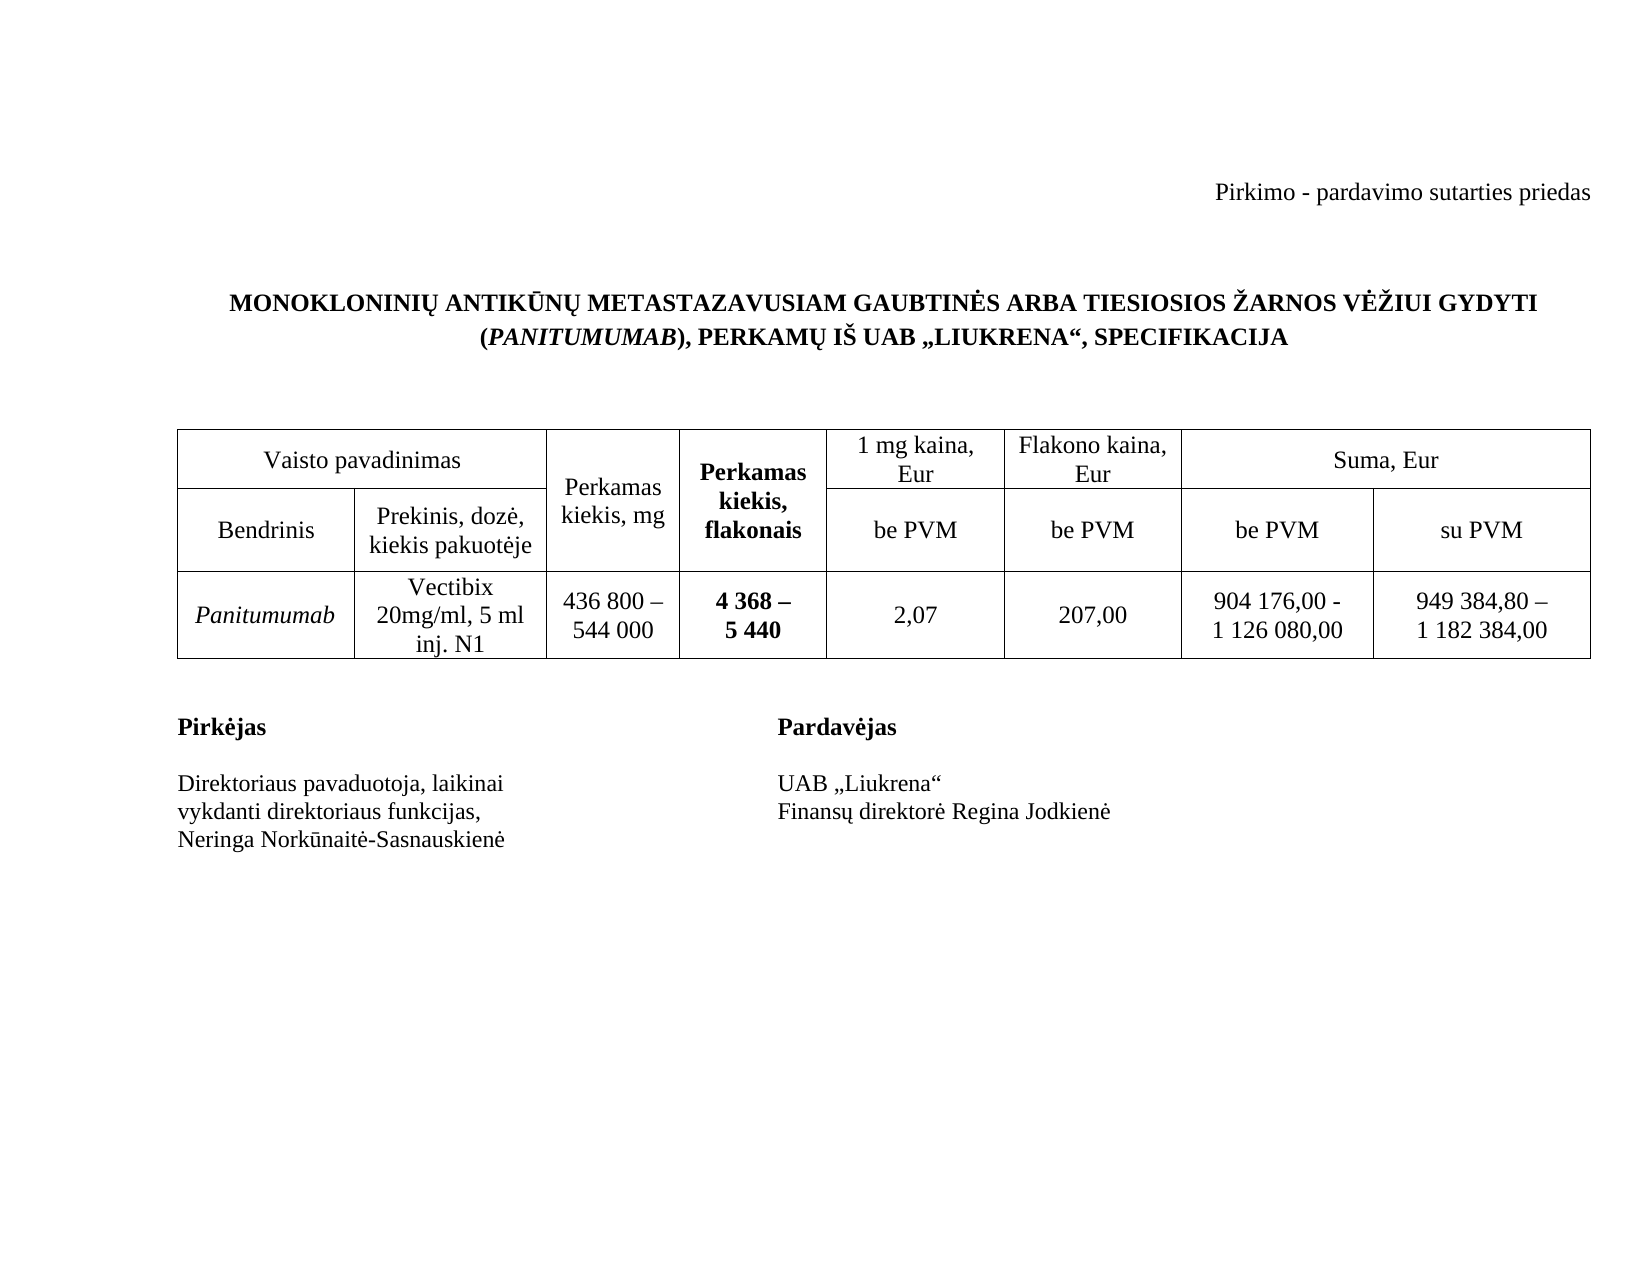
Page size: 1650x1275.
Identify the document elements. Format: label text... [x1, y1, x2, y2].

text vykdanti direktoriaus funkcijas, Finansų direktorė Regina Jodkienė [177, 797, 1591, 825]
table_cell 904 176,00 - 1 126 080,00 [1182, 572, 1373, 658]
table_header Vaisto pavadinimas [178, 430, 546, 488]
table_cell 949 384,80 – 1 182 384,00 [1374, 572, 1590, 658]
table_header Perkamas kiekis, mg [547, 430, 679, 571]
table_header Perkamas kiekis, flakonais [680, 430, 826, 571]
table_cell Bendrinis [178, 489, 354, 571]
text Pirkėjas Pardavėjas [177, 712, 1591, 741]
text Direktoriaus pavaduotoja, laikinai UAB „Liukrena“ [177, 769, 1591, 797]
table_cell be PVM [827, 489, 1004, 571]
table_header 1 mg kaina, Eur [827, 430, 1004, 488]
table_cell be PVM [1005, 489, 1181, 571]
table_cell be PVM [1182, 489, 1373, 571]
table_cell Prekinis, dozė, kiekis pakuotėje [355, 489, 546, 571]
text Pirkimo - pardavimo sutarties priedas [177, 177, 1591, 206]
table_cell su PVM [1374, 489, 1590, 571]
table_cell 207,00 [1005, 572, 1181, 658]
table_cell 2,07 [827, 572, 1004, 658]
table_cell Vectibix 20mg/ml, 5 ml inj. N1 [355, 572, 546, 658]
table_cell Panitumumab [178, 572, 354, 658]
table_cell 4 368 – 5 440 [680, 572, 826, 658]
table_header Suma, Eur [1182, 430, 1590, 488]
text MONOKLONINIŲ ANTIKŪNŲ METASTAZAVUSIAM GAUBTINĖS ARBA TIESIOSIOS ŽARNOS VĖŽIUI GYDYTI (PANITUMUMAB), PERKAMŲ IŠ UAB „LIUKRENA“, SPECIFIKACIJA [177, 288, 1591, 350]
table_header Flakono kaina, Eur [1005, 430, 1181, 488]
text Neringa Norkūnaitė-Sasnauskienė [177, 825, 1591, 852]
table_cell 436 800 – 544 000 [547, 572, 679, 658]
